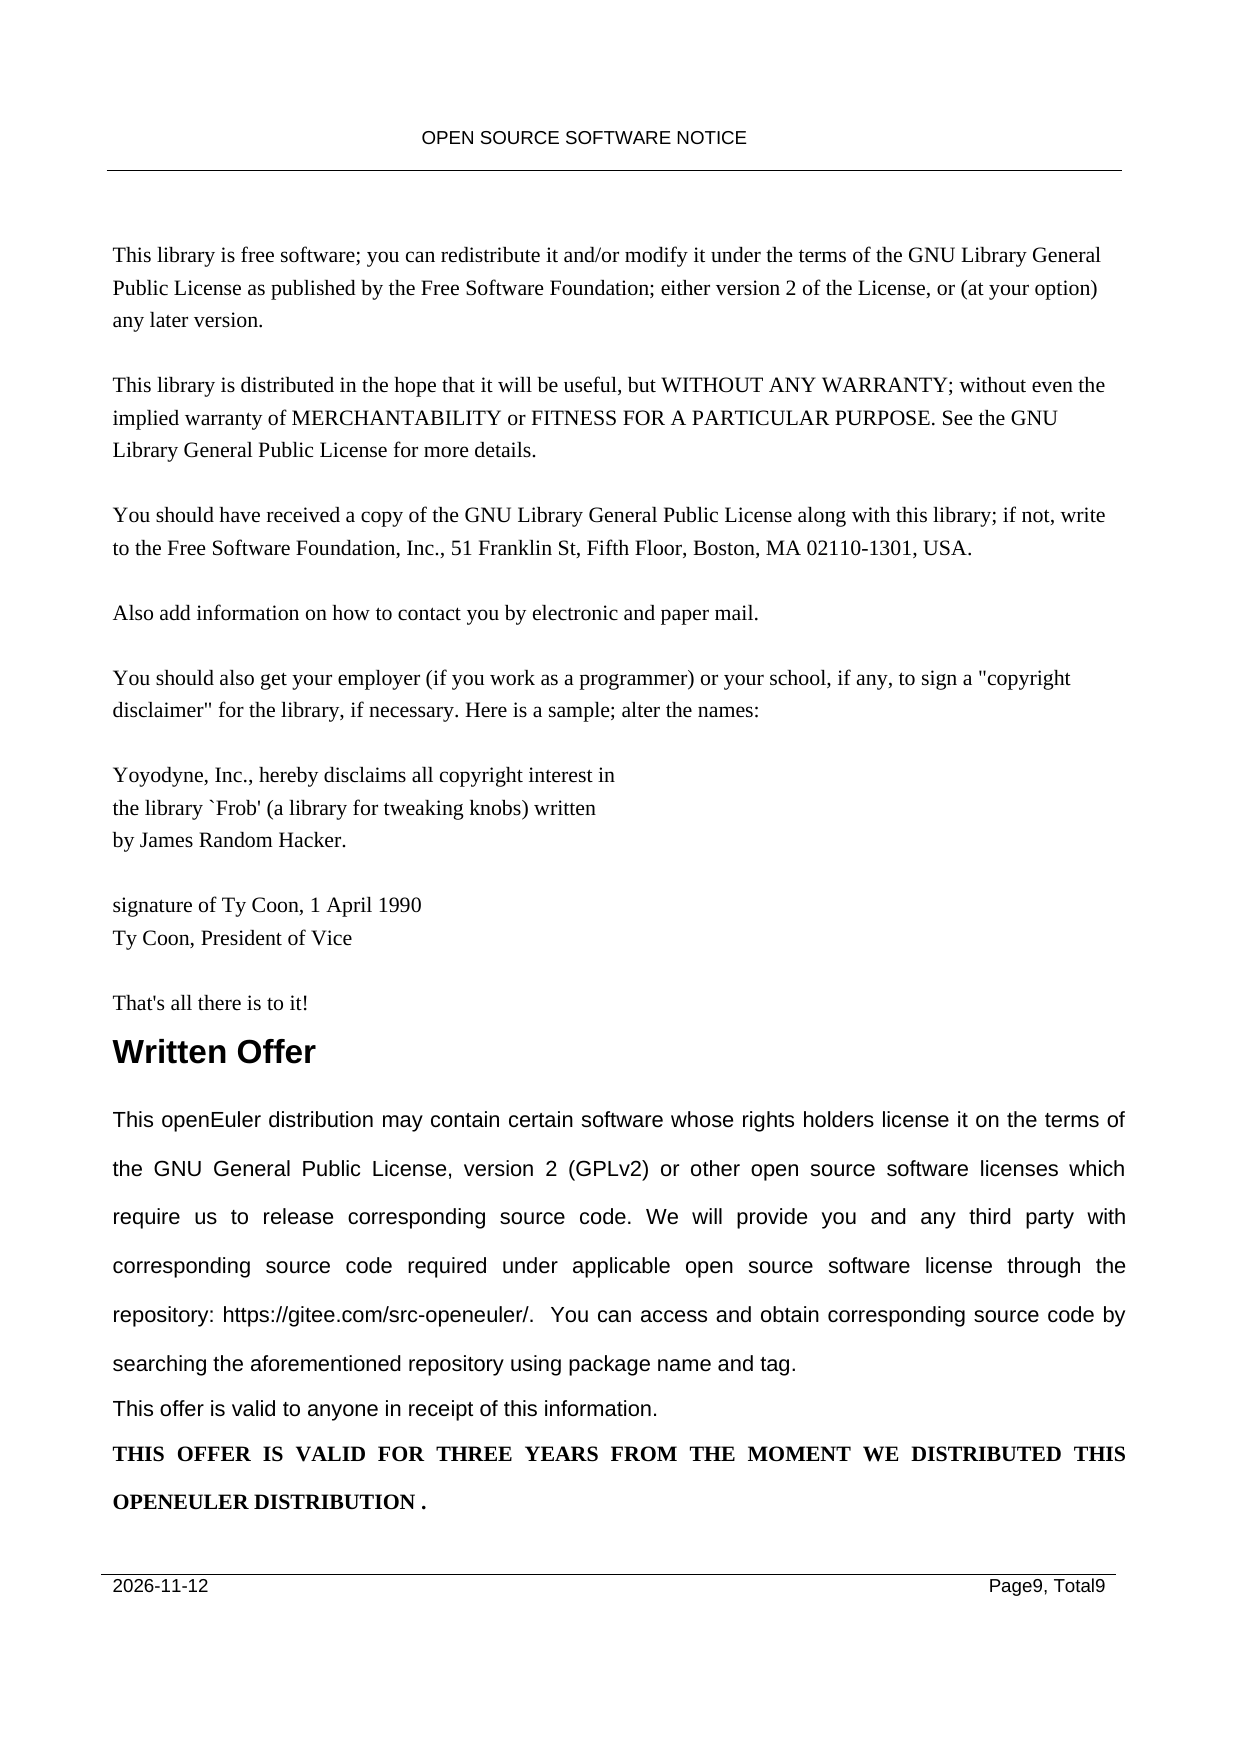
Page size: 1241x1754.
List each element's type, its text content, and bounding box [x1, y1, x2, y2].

text THIS OFFER IS VALID FOR THREE YEARS FROM THE MOMENT WE DISTRIBUTED THIS OPENEULER DISTRIBUTION . [112, 1437, 1128, 1518]
text This offer is valid to anyone in receipt of this information. [112, 1392, 1128, 1424]
text This openEuler distribution may contain certain software whose rights holders license it on the terms of the GNU General Public License, version 2 (GPLv2) or other open source software licenses which require us to release corresponding source code. We will provide you and any third party with corresponding source code required under applicable open source software license through the repository: https://gitee.com/src-openeuler/. You can access and obtain corresponding source code by searching the aforementioned repository using package name and tag. [112, 1103, 1128, 1379]
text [112, 206, 1128, 1019]
text Written Offer [112, 1019, 1128, 1084]
